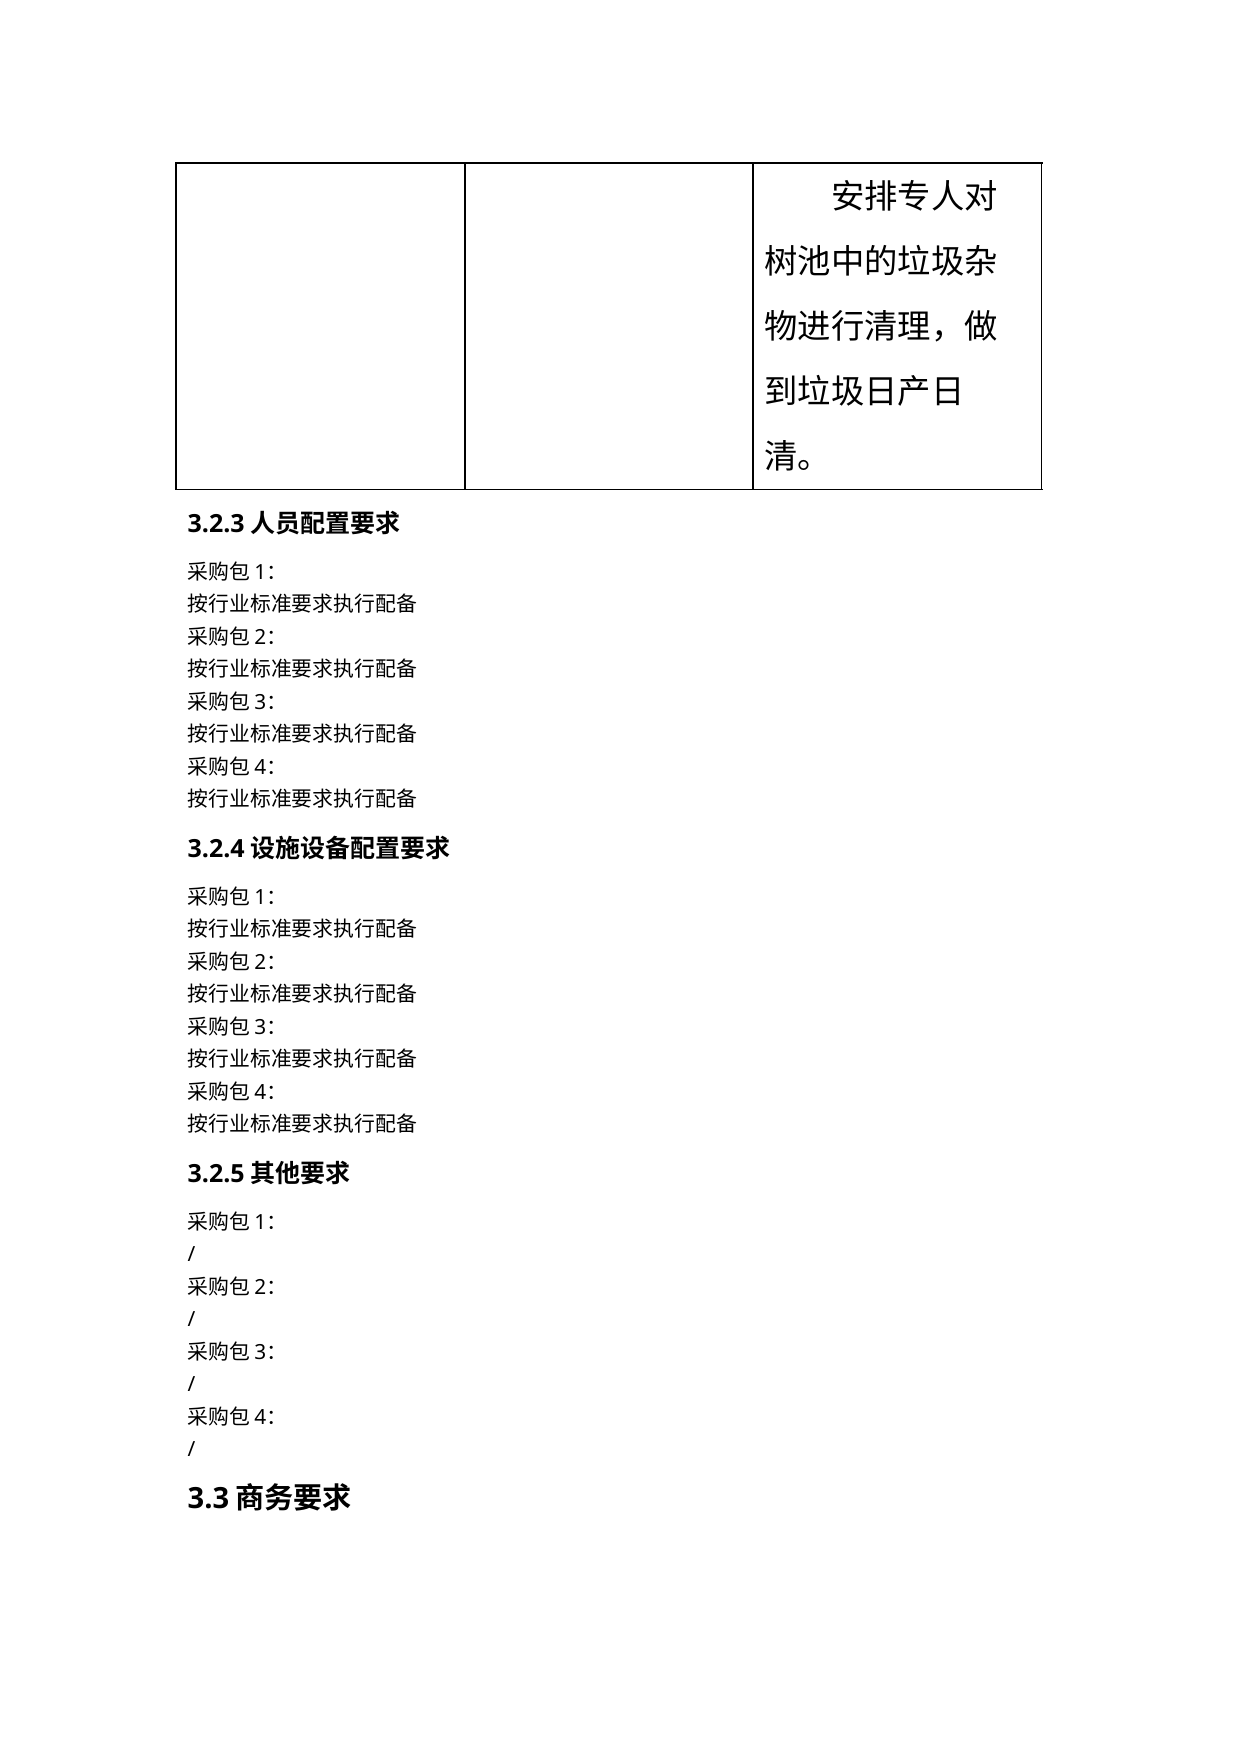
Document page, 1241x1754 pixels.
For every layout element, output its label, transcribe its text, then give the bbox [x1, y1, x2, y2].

text 采购包2： [187, 620, 1053, 653]
text 采购包3： [187, 685, 1053, 718]
text 采购包1： [187, 555, 1053, 588]
text 采购包3： [187, 1010, 1053, 1043]
text 采购包3： [187, 1335, 1053, 1368]
table_cell [466, 164, 752, 488]
text / [187, 1433, 1053, 1465]
text 按行业标准要求执行配备 [187, 653, 1053, 685]
text 采购包2： [187, 1270, 1053, 1303]
text 3.2.5其他要求 [187, 1140, 1053, 1205]
text 按行业标准要求执行配备 [187, 1043, 1053, 1075]
text 3.2.4设施设备配置要求 [187, 815, 1053, 880]
text 按行业标准要求执行配备 [187, 718, 1053, 750]
text 采购包1： [187, 880, 1053, 913]
text 按行业标准要求执行配备 [187, 783, 1053, 815]
text / [187, 1368, 1053, 1400]
text 采购包4： [187, 1075, 1053, 1108]
text 按行业标准要求执行配备 [187, 1108, 1053, 1140]
text 3.3商务要求 [187, 1465, 1053, 1530]
text 采购包4： [187, 750, 1053, 783]
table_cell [754, 164, 1041, 488]
text 采购包2： [187, 945, 1053, 978]
table_cell 1 [177, 164, 464, 488]
text 3.2.3人员配置要求 [187, 490, 1053, 555]
text 采购包4： [187, 1400, 1053, 1433]
text 按行业标准要求执行配备 [187, 588, 1053, 620]
text 按行业标准要求执行配备 [187, 978, 1053, 1010]
text / [187, 1303, 1053, 1335]
text 按行业标准要求执行配备 [187, 913, 1053, 945]
text 采购包1： [187, 1205, 1053, 1238]
text / [187, 1238, 1053, 1270]
